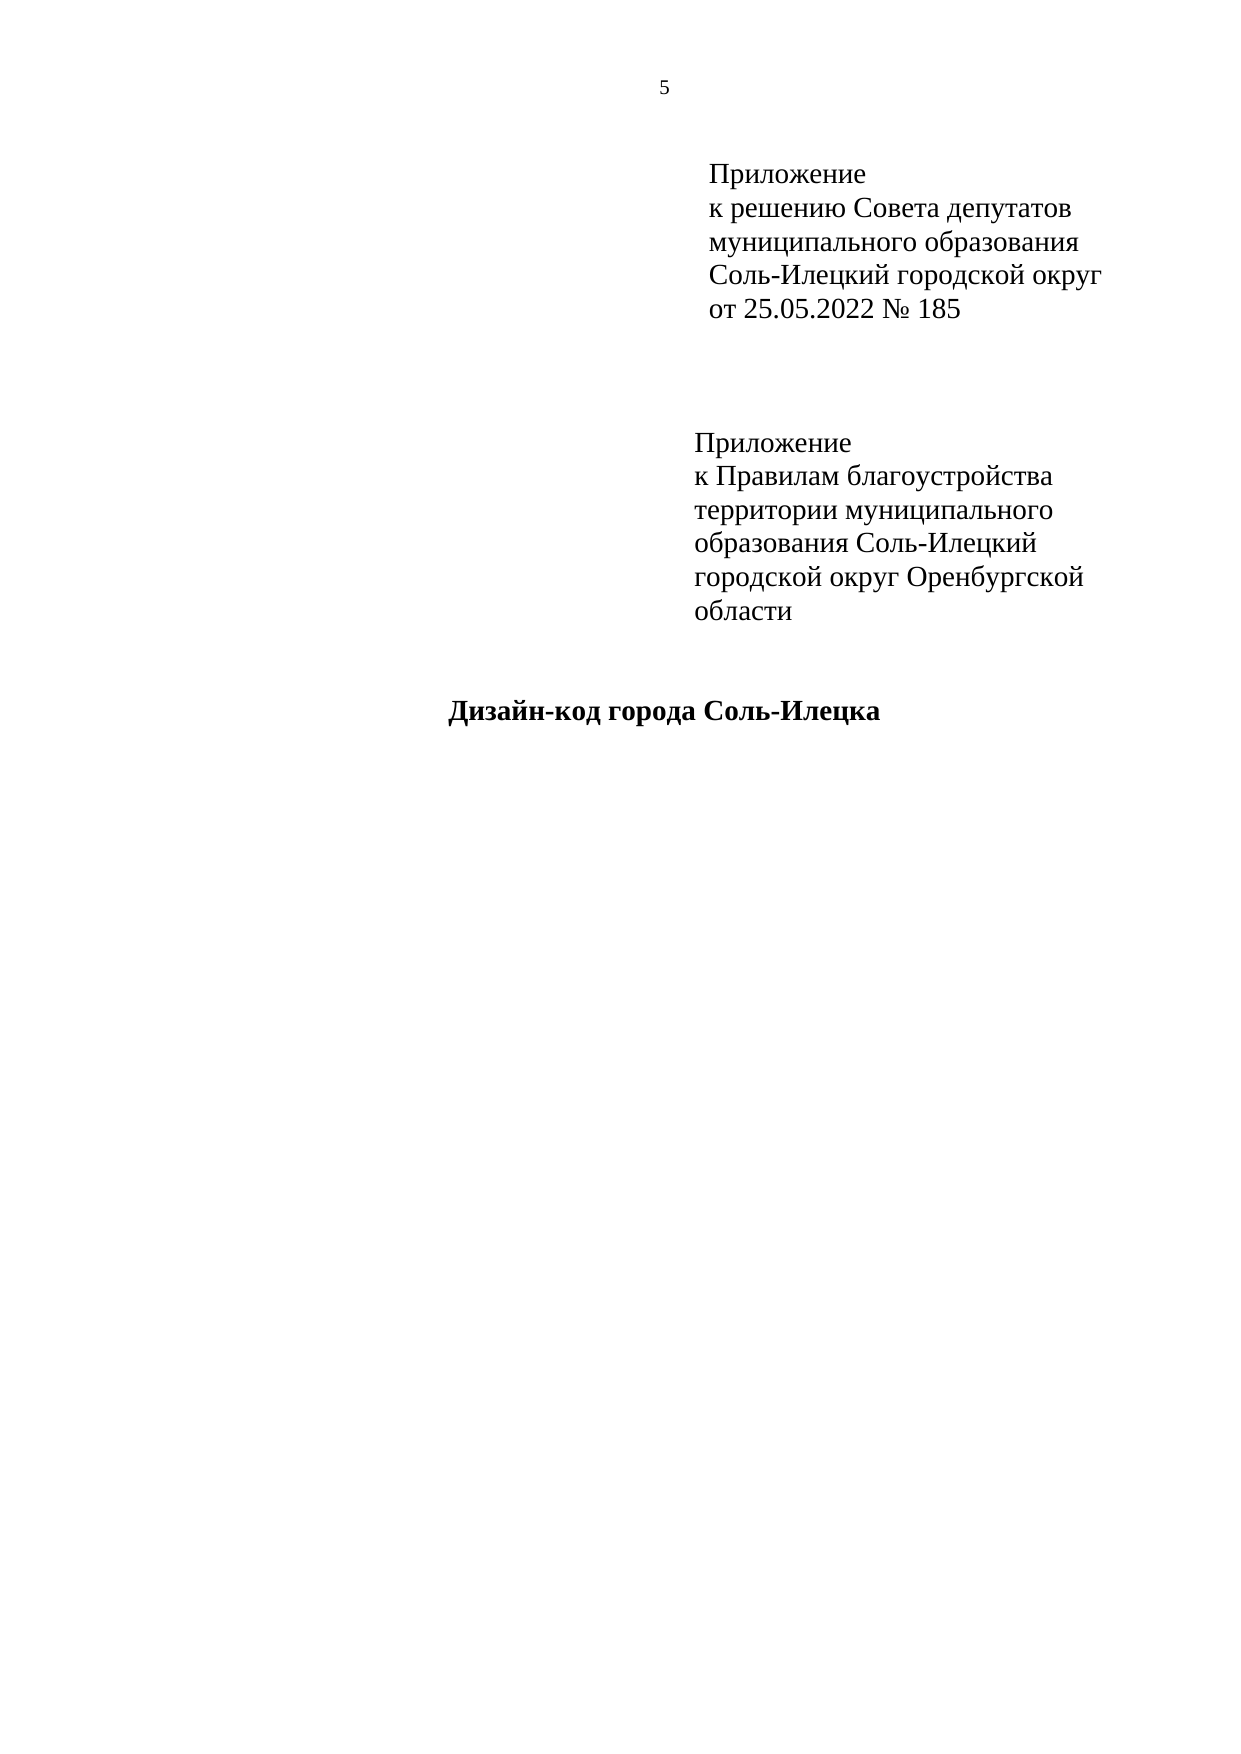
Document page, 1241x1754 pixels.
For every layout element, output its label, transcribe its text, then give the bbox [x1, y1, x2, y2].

text от 25.05.2022 № 185 [709, 291, 1152, 324]
text к решению Совета депутатов муниципального образования Соль-Илецкий городской округ [709, 190, 1152, 291]
text Приложение [694, 425, 1152, 458]
text к Правилам благоустройства территории муниципального образования Соль-Илецкий городской округ Оренбургской области [694, 458, 1152, 626]
text Дизайн-код города Соль-Илецка [177, 693, 1152, 727]
text Приложение [709, 157, 1152, 190]
